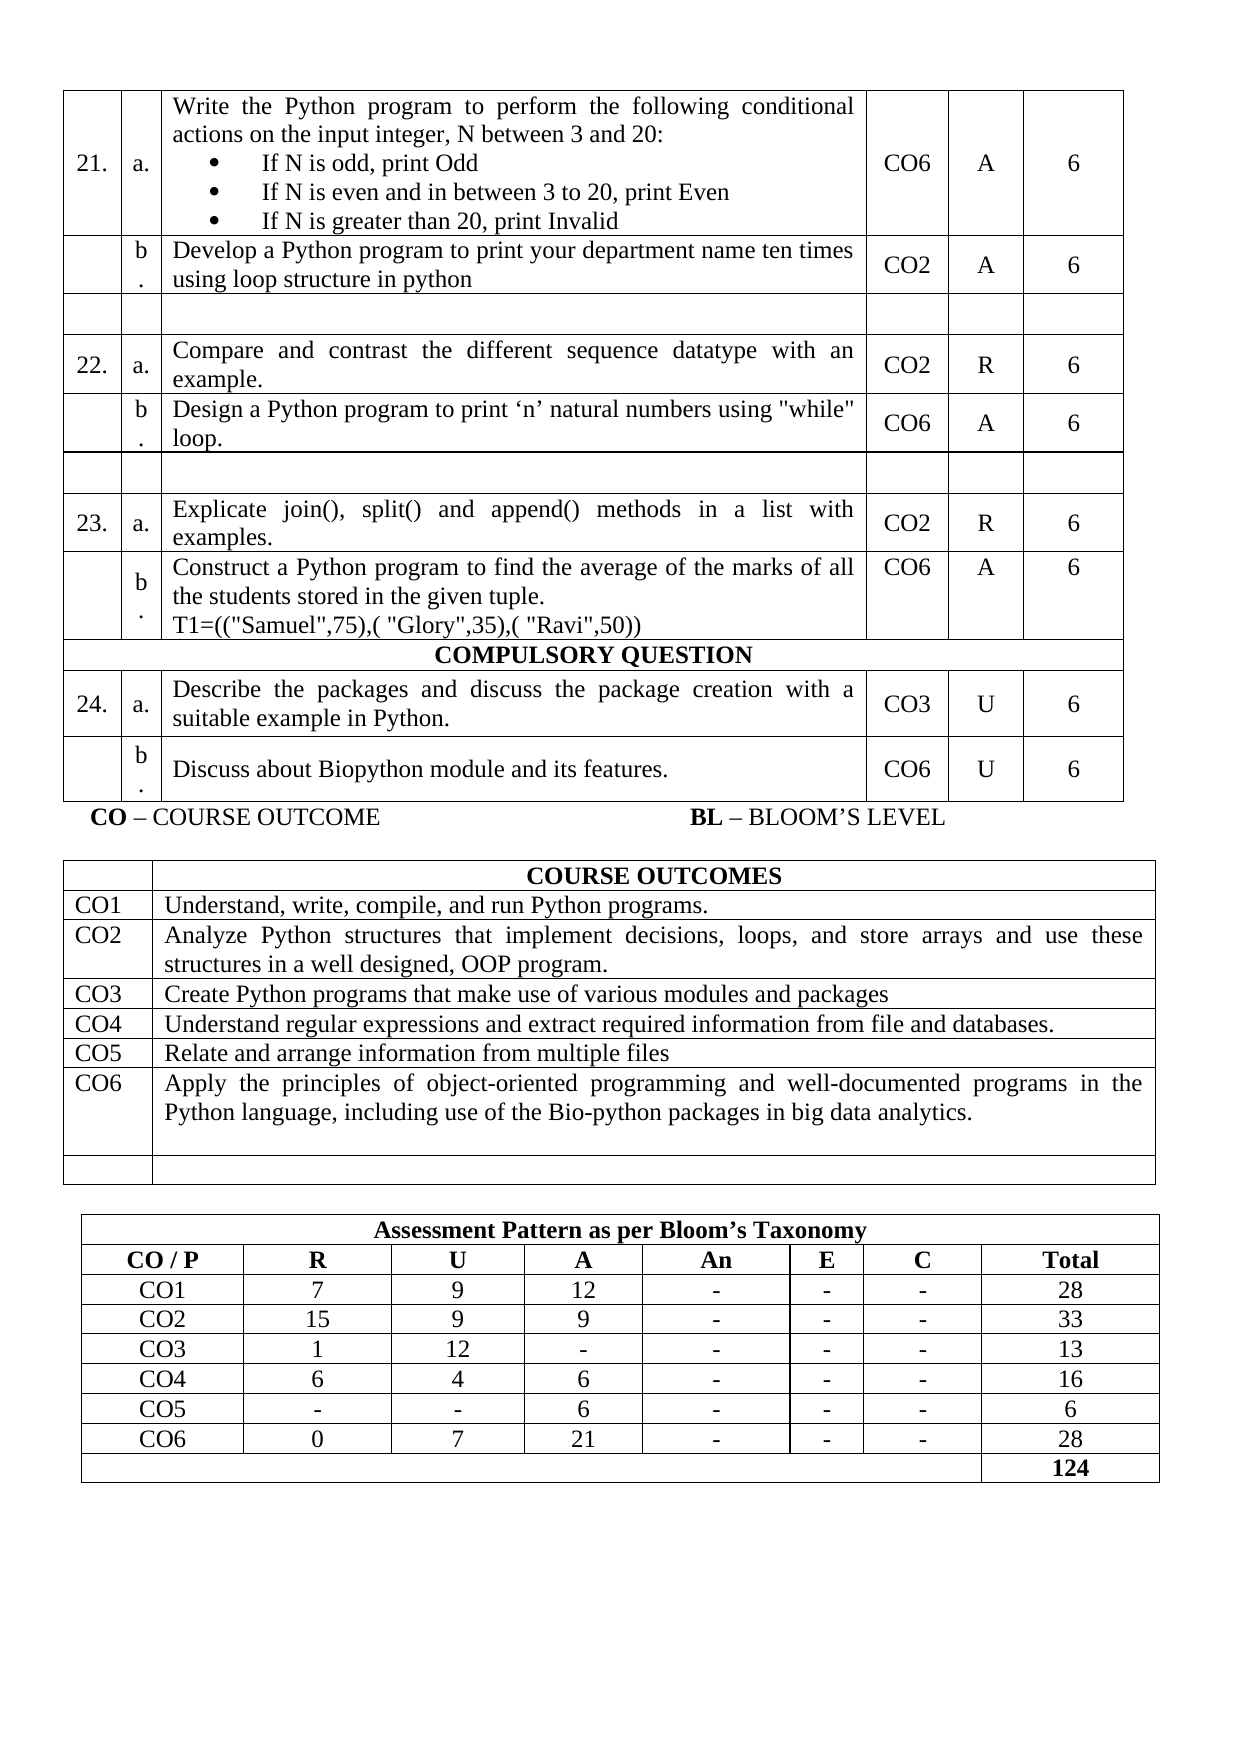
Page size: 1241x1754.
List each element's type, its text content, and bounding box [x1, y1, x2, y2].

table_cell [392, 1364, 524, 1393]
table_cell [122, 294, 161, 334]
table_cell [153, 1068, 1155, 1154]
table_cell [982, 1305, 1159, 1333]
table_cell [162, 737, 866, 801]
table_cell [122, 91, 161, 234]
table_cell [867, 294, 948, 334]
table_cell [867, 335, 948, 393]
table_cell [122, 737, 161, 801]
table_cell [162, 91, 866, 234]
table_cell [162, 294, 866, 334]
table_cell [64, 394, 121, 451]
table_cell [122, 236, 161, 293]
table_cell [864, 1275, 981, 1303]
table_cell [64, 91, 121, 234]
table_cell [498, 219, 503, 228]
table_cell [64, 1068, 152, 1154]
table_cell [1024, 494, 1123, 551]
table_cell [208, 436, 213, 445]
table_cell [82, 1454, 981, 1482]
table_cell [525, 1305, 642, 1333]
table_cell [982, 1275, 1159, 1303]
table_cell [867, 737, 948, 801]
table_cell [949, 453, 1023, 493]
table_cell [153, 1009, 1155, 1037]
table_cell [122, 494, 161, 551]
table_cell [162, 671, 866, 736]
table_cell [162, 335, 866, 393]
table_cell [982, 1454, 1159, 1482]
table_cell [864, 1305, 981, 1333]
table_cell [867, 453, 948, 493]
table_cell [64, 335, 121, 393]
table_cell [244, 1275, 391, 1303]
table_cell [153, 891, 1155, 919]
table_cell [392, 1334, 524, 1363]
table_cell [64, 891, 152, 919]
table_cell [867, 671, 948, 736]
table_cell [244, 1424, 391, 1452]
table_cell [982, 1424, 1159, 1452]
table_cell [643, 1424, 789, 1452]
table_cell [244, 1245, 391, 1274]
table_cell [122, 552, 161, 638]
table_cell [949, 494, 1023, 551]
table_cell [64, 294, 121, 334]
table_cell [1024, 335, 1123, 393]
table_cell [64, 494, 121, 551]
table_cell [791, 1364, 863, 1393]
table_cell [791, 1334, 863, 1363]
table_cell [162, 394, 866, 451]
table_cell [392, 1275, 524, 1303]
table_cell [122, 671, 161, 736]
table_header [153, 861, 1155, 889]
text CO – COURSE OUTCOME BL – BLOOM’S LEVEL [90, 802, 1150, 831]
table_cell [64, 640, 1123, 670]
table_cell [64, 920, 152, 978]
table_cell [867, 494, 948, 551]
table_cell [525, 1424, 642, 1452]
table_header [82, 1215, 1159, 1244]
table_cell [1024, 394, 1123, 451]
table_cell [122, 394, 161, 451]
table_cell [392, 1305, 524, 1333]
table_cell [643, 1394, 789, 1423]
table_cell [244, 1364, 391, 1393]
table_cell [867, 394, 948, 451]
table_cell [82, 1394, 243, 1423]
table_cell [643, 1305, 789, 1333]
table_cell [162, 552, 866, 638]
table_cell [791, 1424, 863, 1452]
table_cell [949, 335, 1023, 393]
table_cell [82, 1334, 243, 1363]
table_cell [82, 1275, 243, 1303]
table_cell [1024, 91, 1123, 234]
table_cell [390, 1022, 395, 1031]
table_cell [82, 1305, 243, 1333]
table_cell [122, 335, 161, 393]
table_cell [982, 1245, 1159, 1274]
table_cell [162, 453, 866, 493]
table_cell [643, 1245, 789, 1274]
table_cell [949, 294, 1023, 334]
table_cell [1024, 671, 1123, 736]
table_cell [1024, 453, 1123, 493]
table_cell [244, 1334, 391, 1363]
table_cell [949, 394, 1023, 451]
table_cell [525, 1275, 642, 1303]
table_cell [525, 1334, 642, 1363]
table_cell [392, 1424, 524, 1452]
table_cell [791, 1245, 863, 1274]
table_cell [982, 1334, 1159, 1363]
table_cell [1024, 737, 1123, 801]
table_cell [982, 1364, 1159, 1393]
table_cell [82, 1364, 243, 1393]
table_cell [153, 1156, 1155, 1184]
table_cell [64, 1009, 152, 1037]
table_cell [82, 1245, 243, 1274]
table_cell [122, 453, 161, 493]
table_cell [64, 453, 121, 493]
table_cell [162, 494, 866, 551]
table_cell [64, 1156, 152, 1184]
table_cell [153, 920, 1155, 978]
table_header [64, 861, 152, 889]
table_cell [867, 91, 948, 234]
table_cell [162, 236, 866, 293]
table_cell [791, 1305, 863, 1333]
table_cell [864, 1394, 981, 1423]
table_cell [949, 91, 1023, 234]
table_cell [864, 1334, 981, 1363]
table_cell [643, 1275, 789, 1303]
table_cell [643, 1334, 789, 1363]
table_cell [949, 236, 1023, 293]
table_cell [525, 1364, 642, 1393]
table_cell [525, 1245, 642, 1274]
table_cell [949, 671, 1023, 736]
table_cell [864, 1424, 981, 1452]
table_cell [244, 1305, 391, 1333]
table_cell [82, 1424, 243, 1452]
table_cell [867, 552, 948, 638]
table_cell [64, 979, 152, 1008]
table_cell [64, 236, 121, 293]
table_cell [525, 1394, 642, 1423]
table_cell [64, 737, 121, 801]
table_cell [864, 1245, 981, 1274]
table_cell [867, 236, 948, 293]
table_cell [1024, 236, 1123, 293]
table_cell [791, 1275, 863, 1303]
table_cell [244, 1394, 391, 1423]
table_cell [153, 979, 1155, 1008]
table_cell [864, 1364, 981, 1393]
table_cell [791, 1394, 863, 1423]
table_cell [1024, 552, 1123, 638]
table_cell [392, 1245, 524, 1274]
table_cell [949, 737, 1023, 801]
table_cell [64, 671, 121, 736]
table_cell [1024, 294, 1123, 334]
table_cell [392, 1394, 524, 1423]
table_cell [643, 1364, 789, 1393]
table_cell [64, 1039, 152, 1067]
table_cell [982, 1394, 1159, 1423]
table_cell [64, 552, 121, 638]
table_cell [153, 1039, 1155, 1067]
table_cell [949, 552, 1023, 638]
